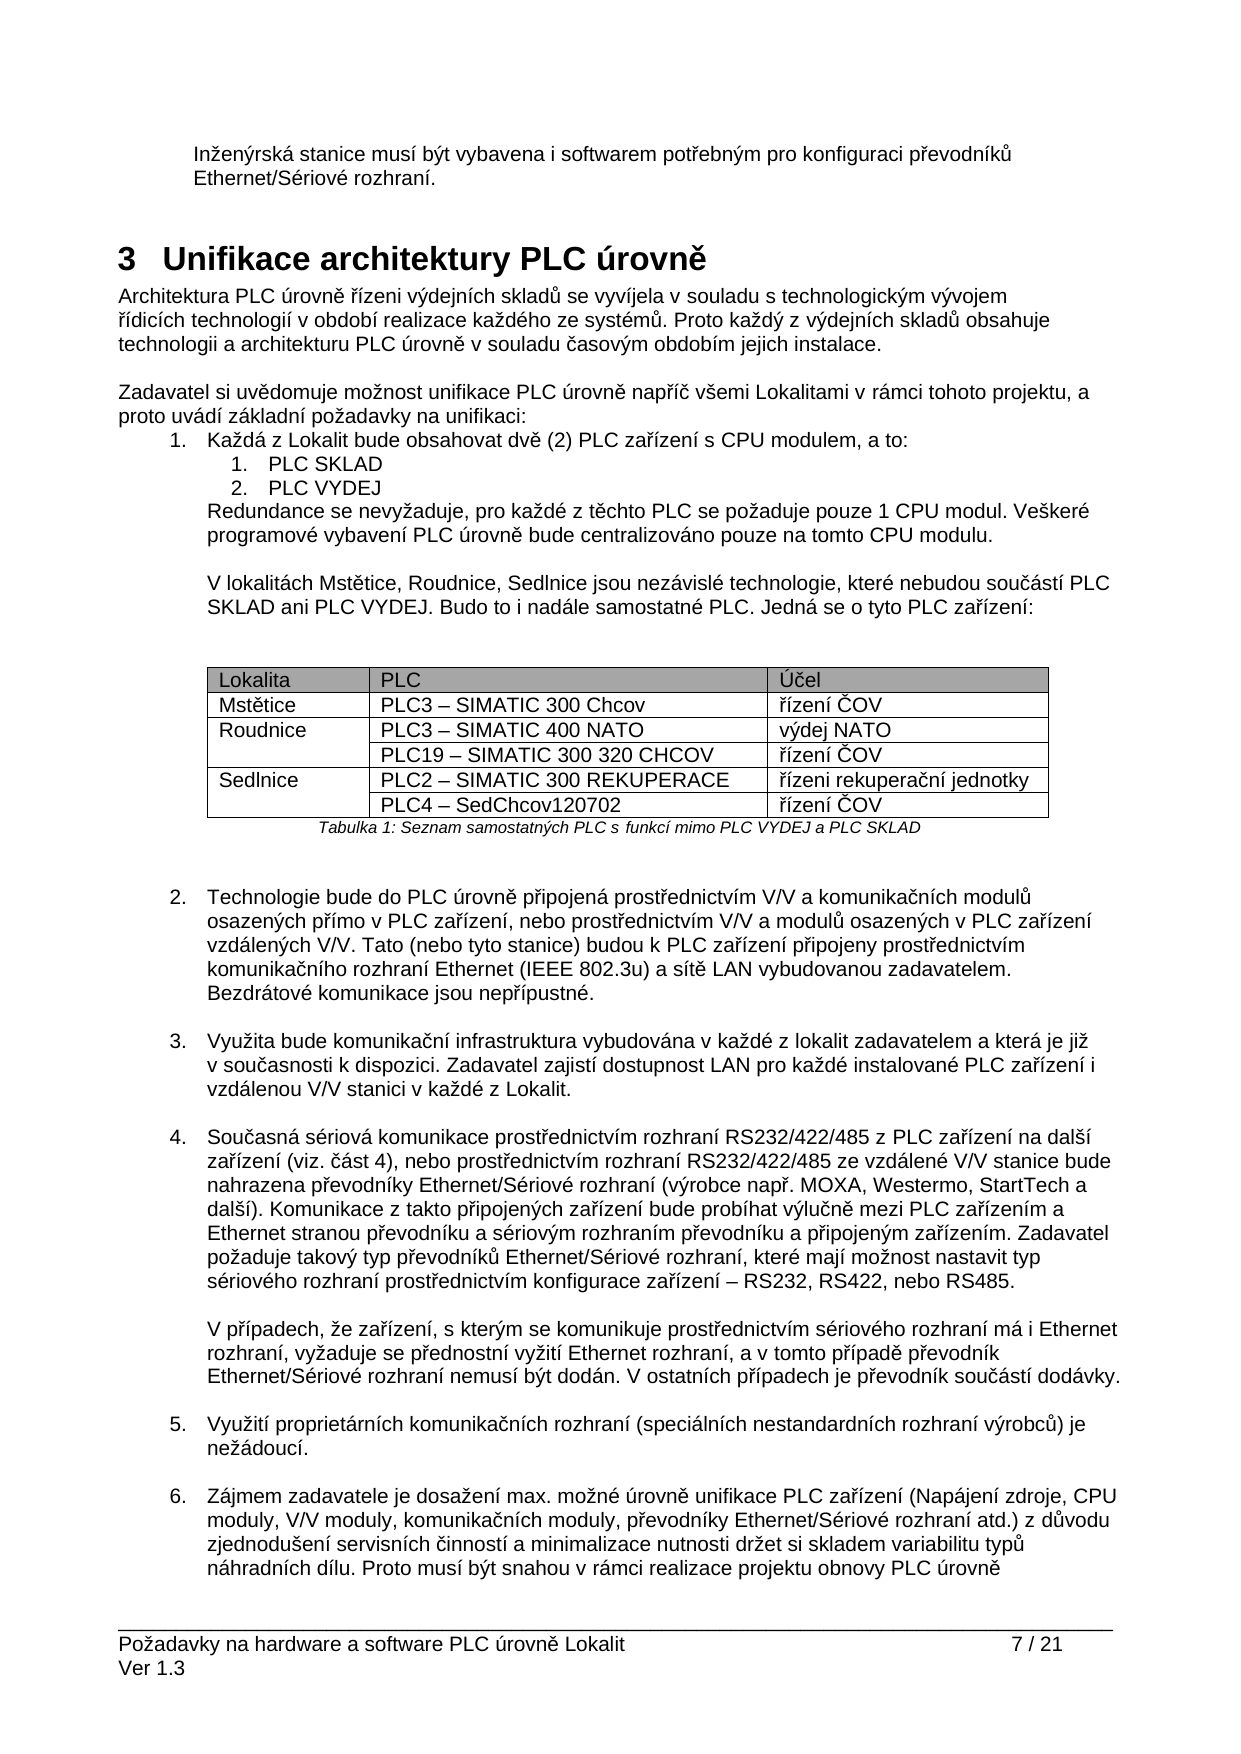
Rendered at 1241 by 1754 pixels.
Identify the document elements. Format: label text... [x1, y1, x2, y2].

table_cell Roudnice [208, 718, 369, 767]
list V případech, že zařízení, s kterým se komunikuje prostřednictvím sériového rozhraní má i Ethernet rozhraní, vyžaduje se přednostní vyžití Ethernet rozhraní, a v tomto případě převodník Ethernet/Sériové rozhraní nemusí být dodán. V ostatních případech je převodník součástí dodávky. [207, 1316, 1122, 1388]
table_cell řízení ČOV [768, 743, 1048, 767]
text Tabulka 1: Seznam samostatných PLC s funkcí mimo PLC VYDEJ a PLC SKLAD [118, 818, 1122, 837]
table_header PLC [370, 668, 767, 692]
table_header Lokalita [208, 668, 369, 692]
list Současná sériová komunikace prostřednictvím rozhraní RS232/422/485 z PLC zařízení na další zařízení (viz. část 4), nebo prostřednictvím rozhraní RS232/422/485 ze vzdálené V/V stanice bude nahrazena převodníky Ethernet/Sériové rozhraní (výrobce např. MOXA, Westermo, StartTech a další). Komunikace z takto připojených zařízení bude probíhat výlučně mezi PLC zařízením a Ethernet stranou převodníku a sériovým rozhraním převodníku a připojeným zařízením. Zadavatel požaduje takový typ převodníků Ethernet/Sériové rozhraní, které mají možnost nastavit typ sériového rozhraní prostřednictvím konfigurace zařízení – RS232, RS422, nebo RS485. [169, 1125, 1122, 1292]
table_cell výdej NATO [768, 718, 1048, 742]
list Každá z Lokalit bude obsahovat dvě (2) PLC zařízení s CPU modulem, a to: [169, 427, 1122, 451]
table_cell PLC2 – SIMATIC 300 REKUPERACE [370, 768, 767, 792]
list Redundance se nevyžaduje, pro každé z těchto PLC se požaduje pouze 1 CPU modul. Veškeré programové vybavení PLC úrovně bude centralizováno pouze na tomto CPU modulu. [207, 499, 1122, 547]
list V lokalitách Mstětice, Roudnice, Sedlnice jsou nezávislé technologie, které nebudou součástí PLC SKLAD ani PLC VYDEJ. Budo to i nadále samostatné PLC. Jedná se o tyto PLC zařízení: [207, 571, 1122, 619]
table_header Účel [768, 668, 1048, 692]
table_cell řízení ČOV [768, 693, 1048, 717]
table_cell řízení ČOV [768, 793, 1048, 817]
table_cell PLC19 – SIMATIC 300 320 CHCOV [370, 743, 767, 767]
table_cell Mstětice [208, 693, 369, 717]
list Inženýrská stanice musí být vybavena i softwarem potřebným pro konfiguraci převodníků Ethernet/Sériové rozhraní. [193, 142, 1122, 190]
list Technologie bude do PLC úrovně připojená prostřednictvím V/V a komunikačních modulů osazených přímo v PLC zařízení, nebo prostřednictvím V/V a modulů osazených v PLC zařízení vzdálených V/V. Tato (nebo tyto stanice) budou k PLC zařízení připojeny prostřednictvím komunikačního rozhraní Ethernet (IEEE 802.3u) a sítě LAN vybudovanou zadavatelem. Bezdrátové komunikace jsou nepřípustné. [169, 885, 1122, 1005]
list PLC SKLAD [231, 451, 1122, 475]
list Využita bude komunikační infrastruktura vybudována v každé z lokalit zadavatelem a která je již v současnosti k dispozici. Zadavatel zajistí dostupnost LAN pro každé instalované PLC zařízení i vzdálenou V/V stanici v každé z Lokalit. [169, 1029, 1122, 1101]
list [169, 1484, 1122, 1580]
list PLC VYDEJ [231, 475, 1122, 499]
list Využití proprietárních komunikačních rozhraní (speciálních nestandardních rozhraní výrobců) je nežádoucí. [169, 1412, 1122, 1460]
table_cell řízeni rekuperační jednotky [768, 768, 1048, 792]
table_cell PLC3 – SIMATIC 300 Chcov [370, 693, 767, 717]
text Zadavatel si uvědomuje možnost unifikace PLC úrovně napříč všemi Lokalitami v rámci tohoto projektu, a proto uvádí základní požadavky na unifikaci: [118, 379, 1122, 427]
text Architektura PLC úrovně řízeni výdejních skladů se vyvíjela v souladu s technologickým vývojem řídicích technologií v období realizace každého ze systémů. Proto každý z výdejních skladů obsahuje technologii a architekturu PLC úrovně v souladu časovým obdobím jejich instalace. [118, 284, 1122, 356]
subtitle Unifikace architektury PLC úrovně [117, 239, 1122, 277]
table_cell PLC4 – SedChcov120702 [370, 793, 767, 817]
table_cell PLC3 – SIMATIC 400 NATO [370, 718, 767, 742]
table_cell Sedlnice [208, 768, 369, 817]
